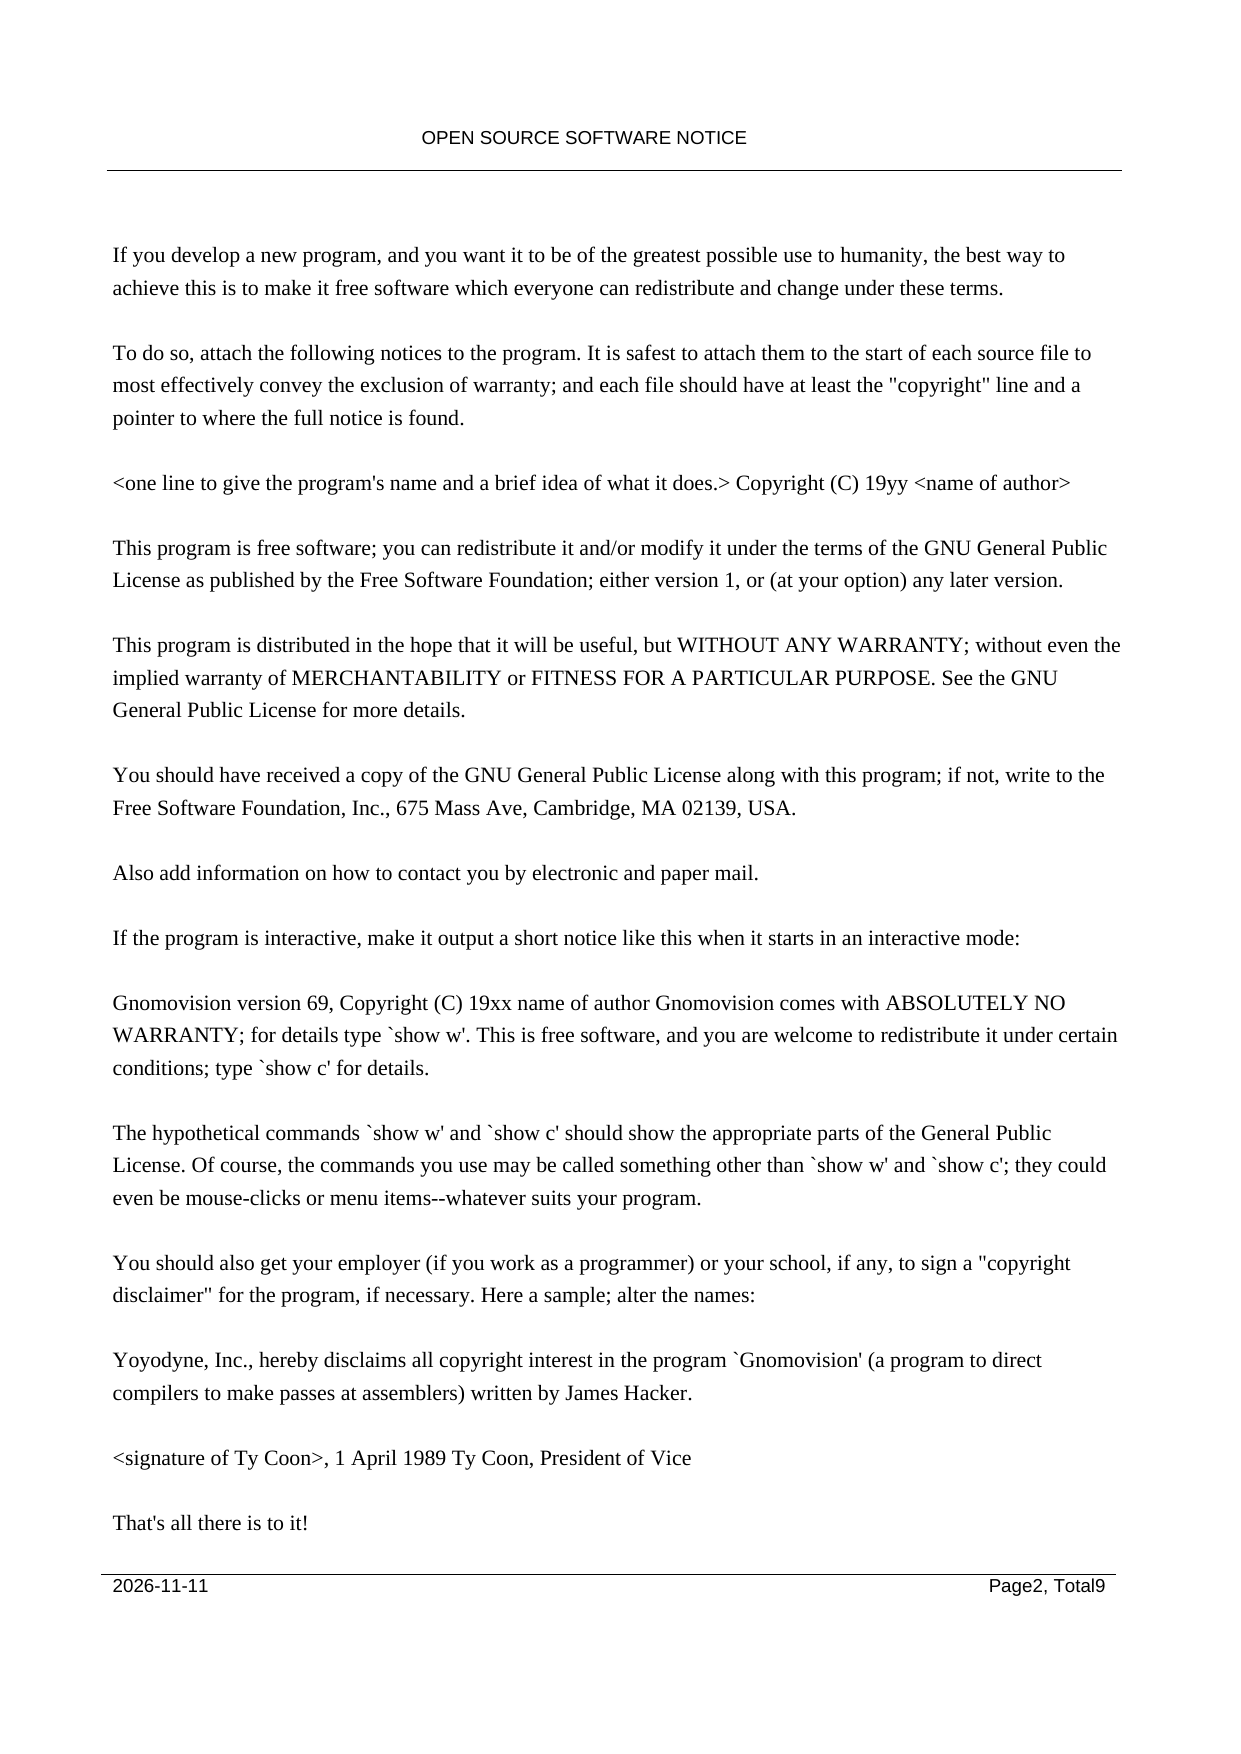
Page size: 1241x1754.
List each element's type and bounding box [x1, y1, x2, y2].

text [112, 206, 1128, 1539]
